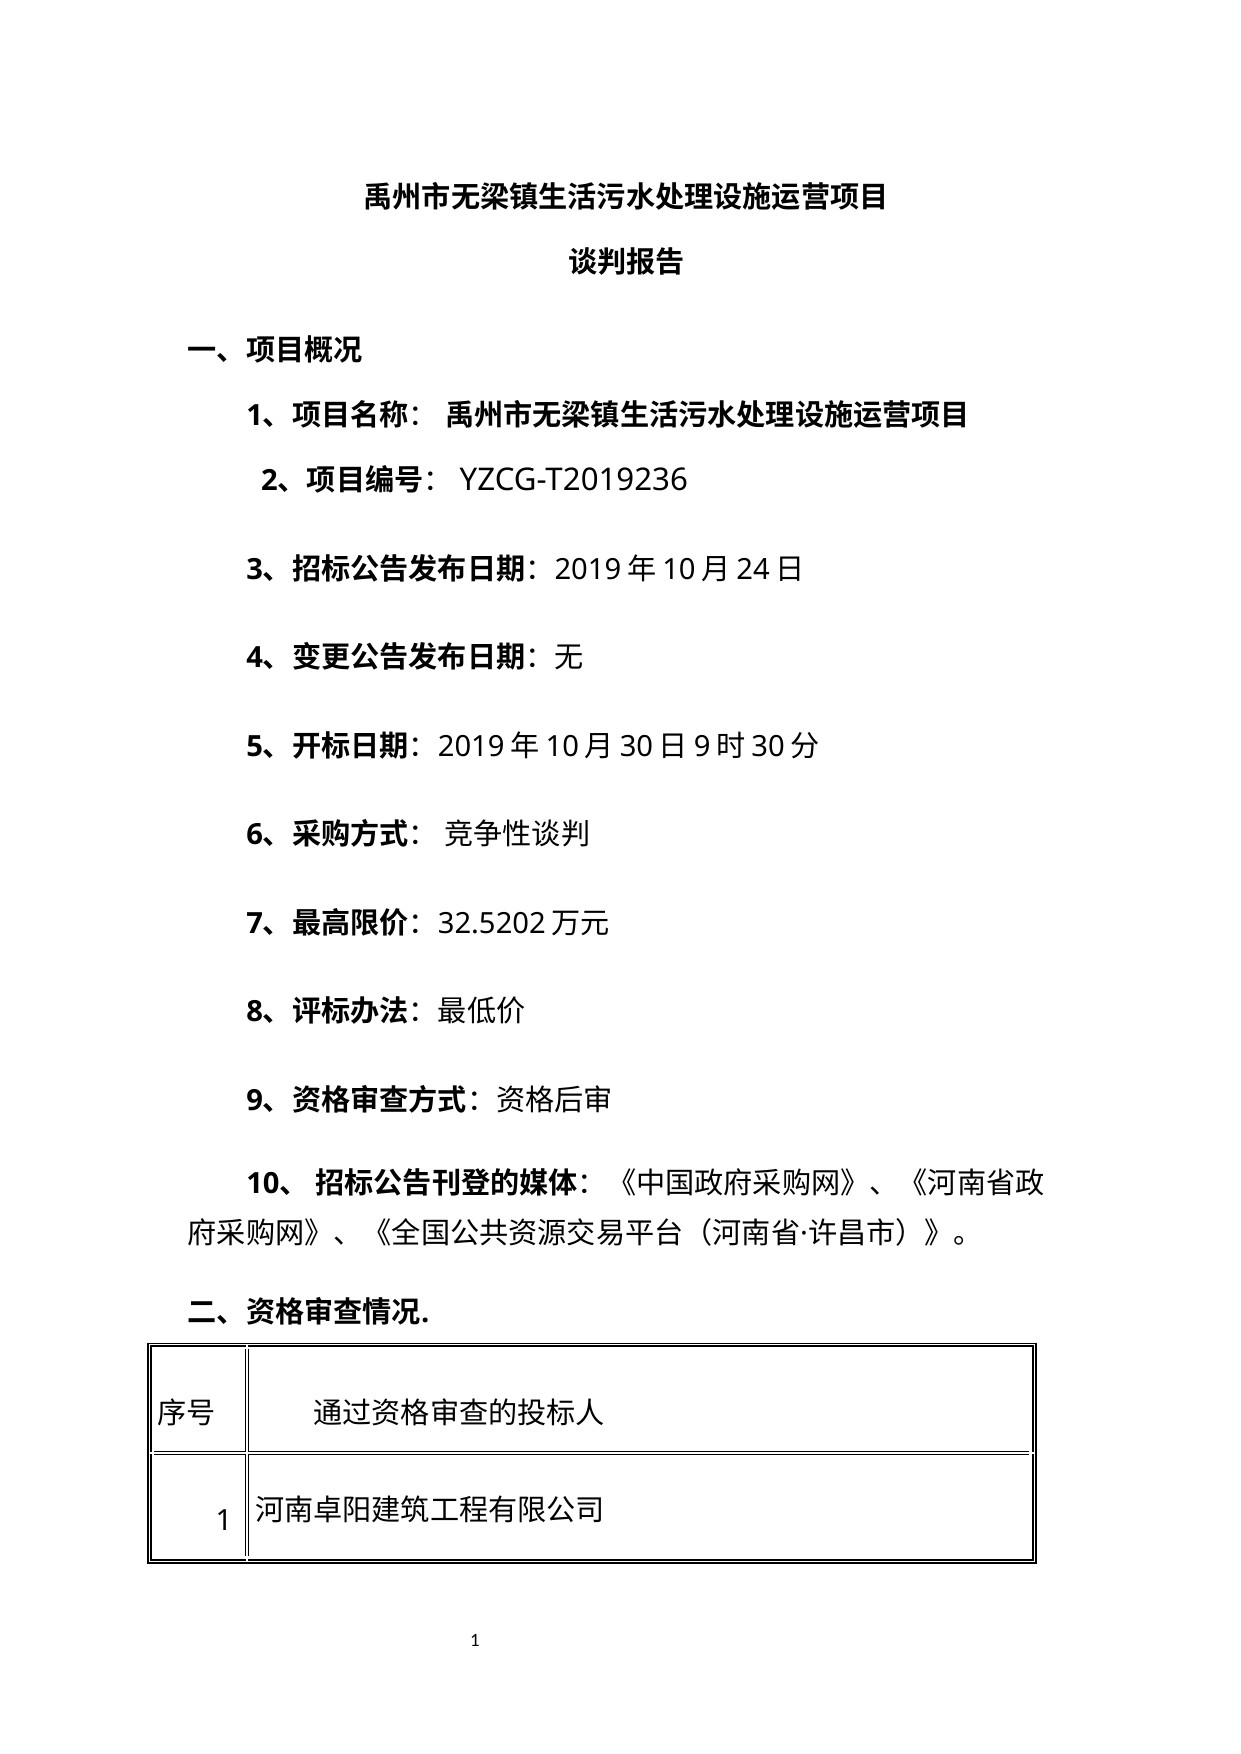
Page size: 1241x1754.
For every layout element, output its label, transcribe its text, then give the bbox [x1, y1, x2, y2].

table_cell 河南卓阳建筑工程有限公司 [247, 1451, 1034, 1559]
text 10、 招标公告刊登的媒体：《中国政府采购网》、《河南省政府采购网》、《全国公共资源交易平台（河南省·许昌市）》。 [187, 1154, 1053, 1254]
table_cell 1 [149, 1451, 247, 1559]
table_header 序号 [149, 1344, 247, 1451]
text 谈判报告 [187, 227, 1053, 292]
text 3、招标公告发布日期：2019年10月24日 [187, 534, 1053, 599]
text 7、最高限价：32.5202万元 [187, 888, 1053, 953]
text 4、变更公告发布日期：无 [187, 623, 1053, 688]
text 9、资格审查方式：资格后审 [187, 1065, 1053, 1130]
text 一、项目概况 [187, 316, 1053, 381]
text 6、采购方式： 竞争性谈判 [187, 800, 1053, 865]
text 5、开标日期：2019年10月30日9时30分 [187, 711, 1053, 776]
text 1、项目名称： 禹州市无梁镇生活污水处理设施运营项目 [187, 381, 1053, 446]
text 禹州市无梁镇生活污水处理设施运营项目 [187, 162, 1053, 227]
text 2、项目编号： YZCG-T2019236 [187, 446, 1053, 511]
text 8、评标办法：最低价 [187, 977, 1053, 1042]
text 二、资格审查情况. [187, 1277, 1053, 1342]
table_header 通过资格审查的投标人 [247, 1346, 1032, 1451]
